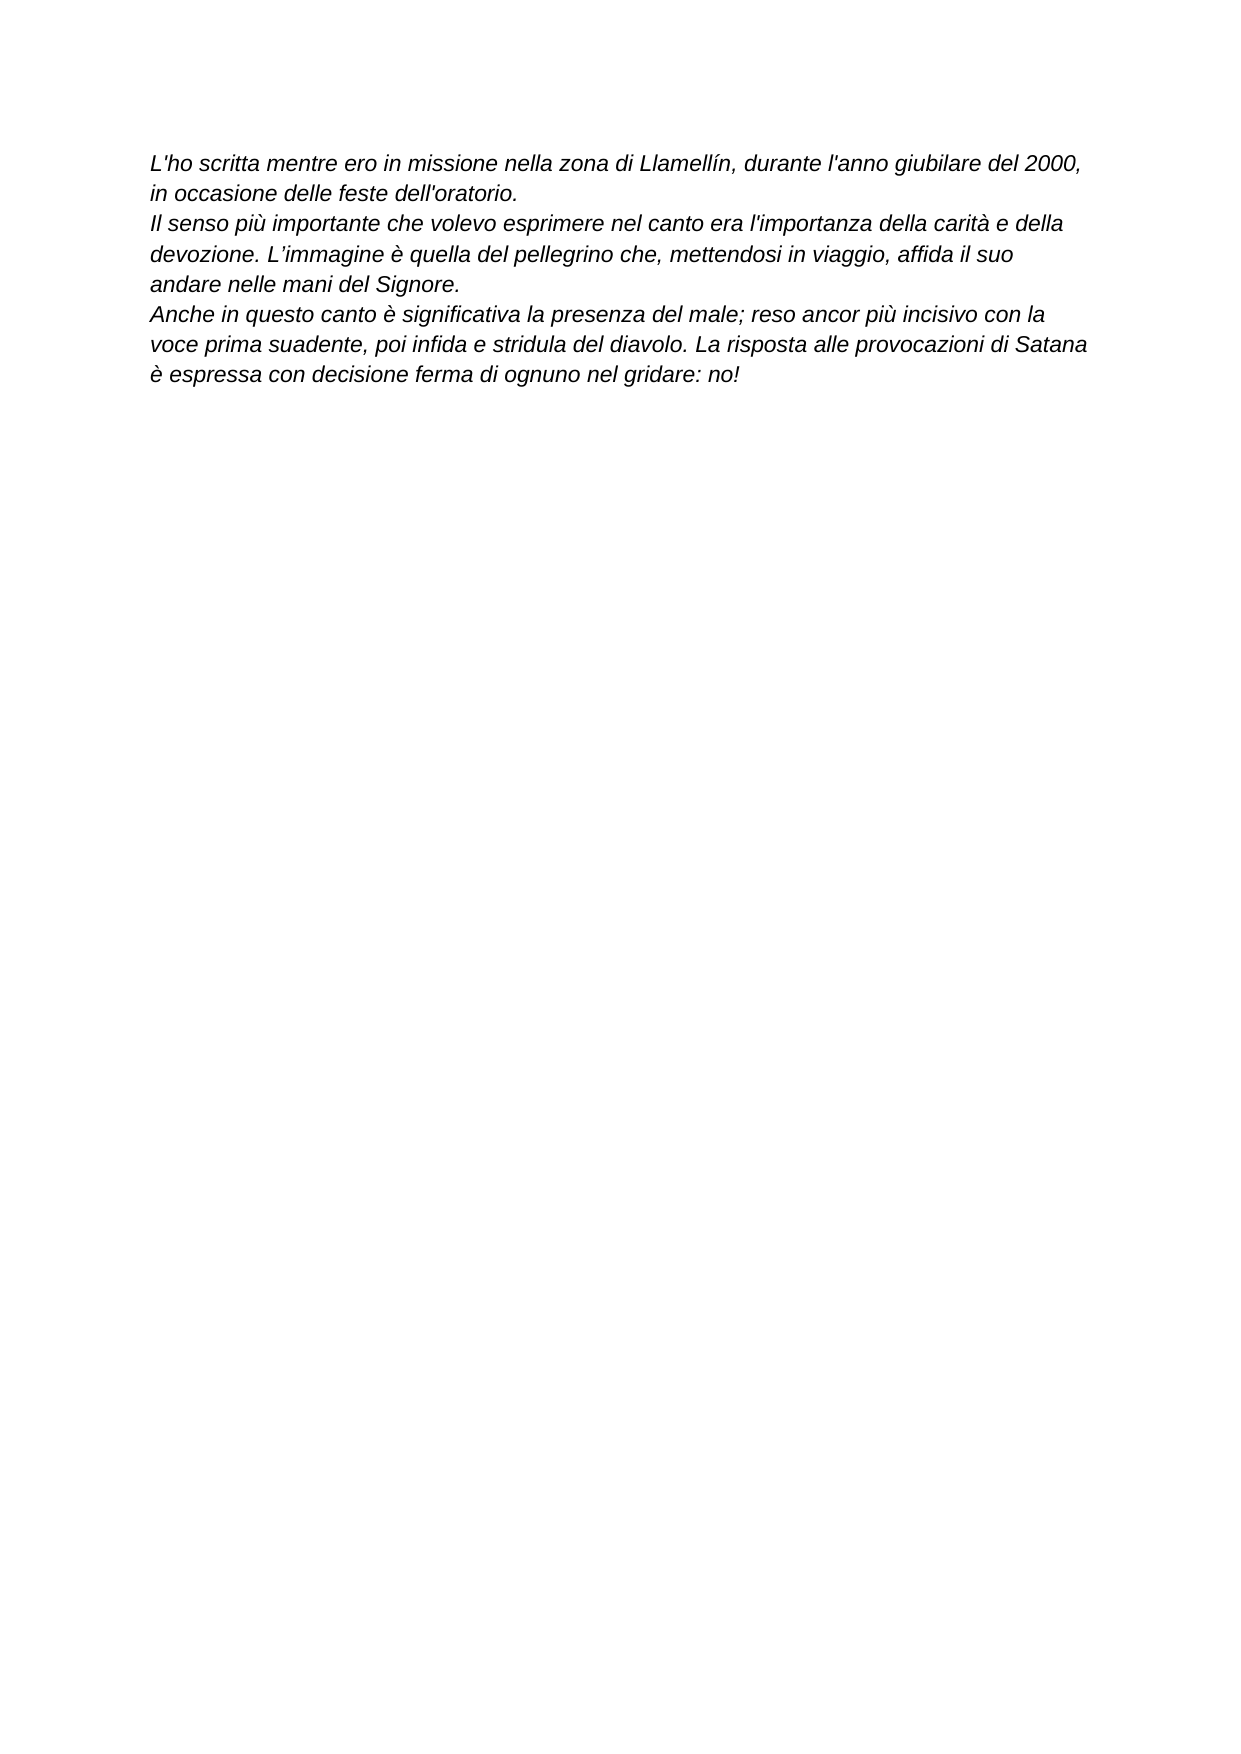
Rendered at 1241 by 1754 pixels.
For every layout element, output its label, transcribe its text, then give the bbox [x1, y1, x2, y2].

text L'ho scritta mentre ero in missione nella zona di Llamellín, durante l'anno giubilare del 2000, in occasione delle feste dell'oratorio. [150, 150, 1090, 207]
text Il senso più importante che volevo esprimere nel canto era l'importanza della carità e della devozione. L’immagine è quella del pellegrino che, mettendosi in viaggio, affida il suo andare nelle mani del Signore. [150, 210, 1090, 297]
text Anche in questo canto è significativa la presenza del male; reso ancor più incisivo con la voce prima suadente, poi infida e stridula del diavolo. La risposta alle provocazioni di Satana è espressa con decisione ferma di ognuno nel gridare: no! [150, 301, 1090, 388]
